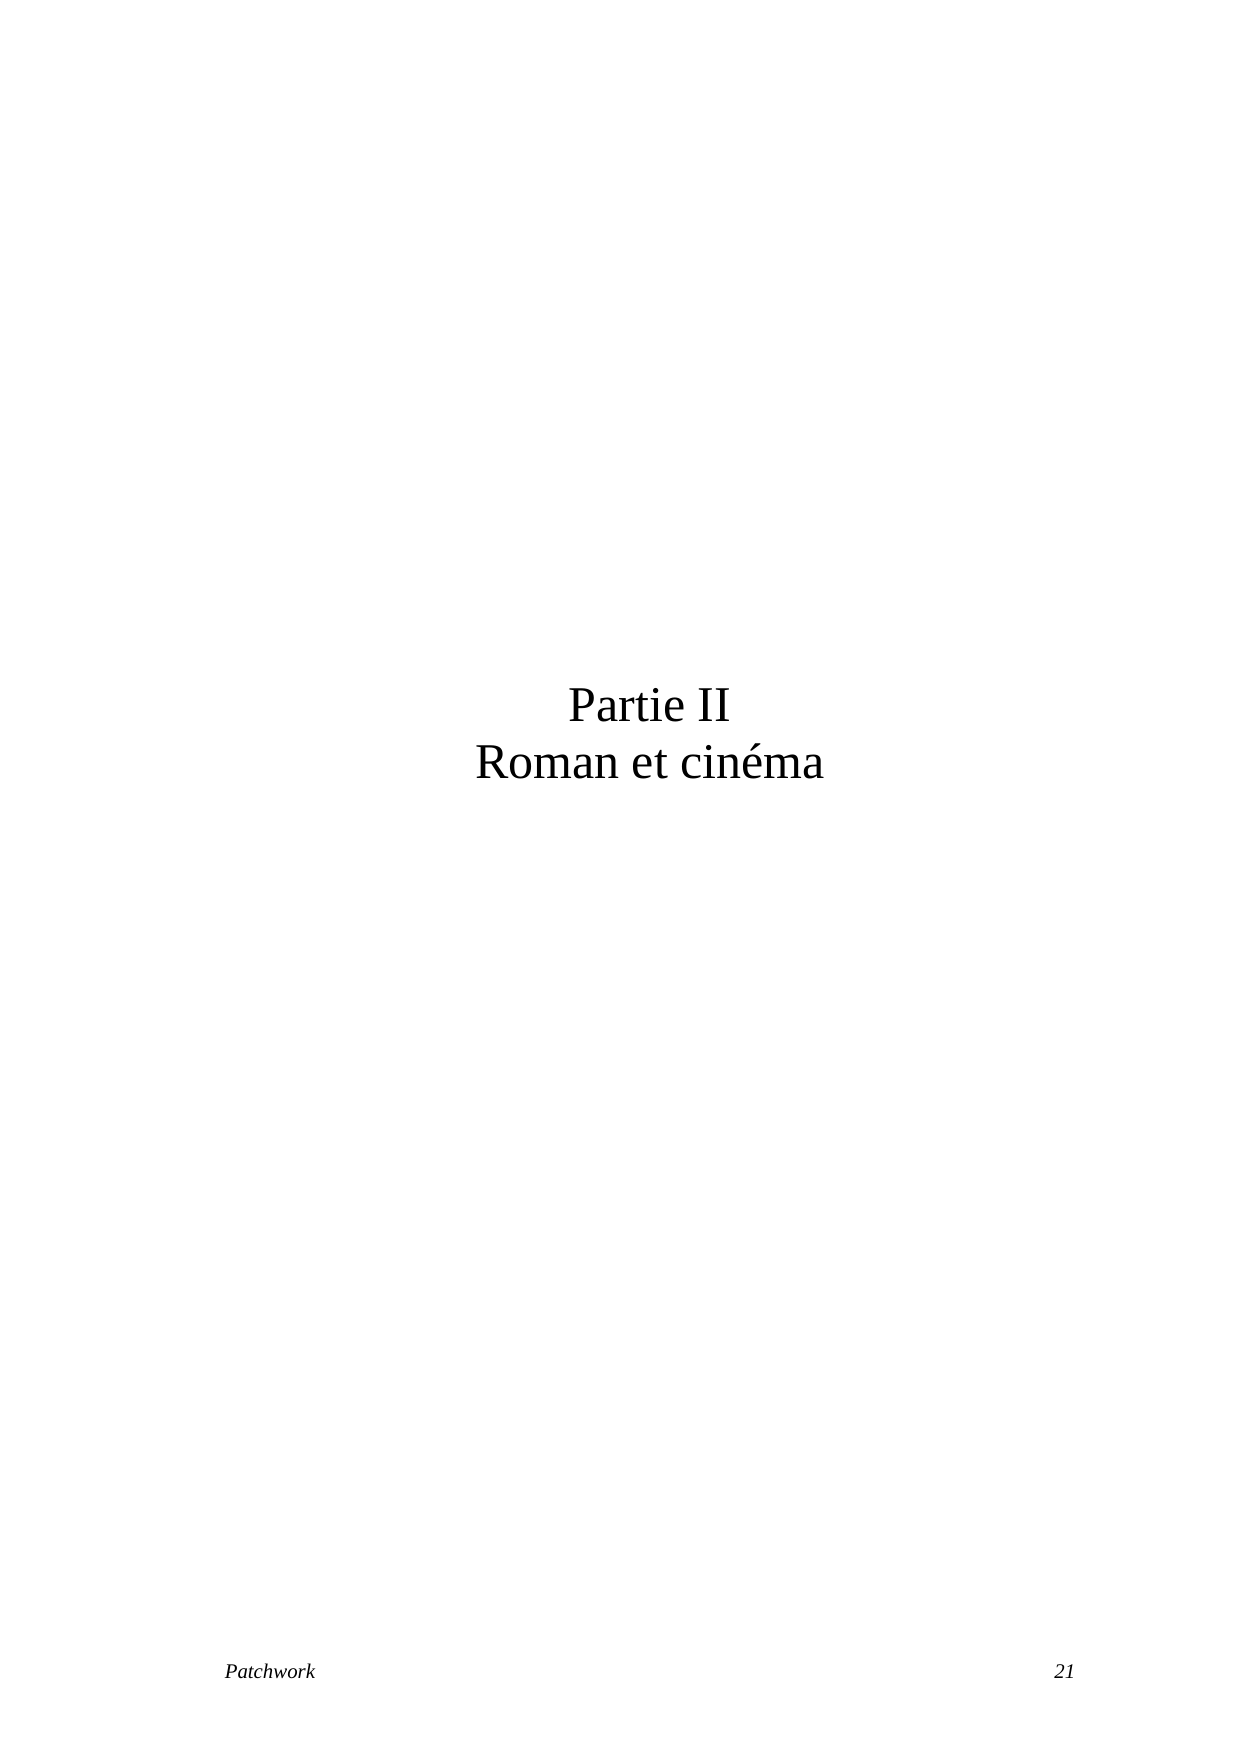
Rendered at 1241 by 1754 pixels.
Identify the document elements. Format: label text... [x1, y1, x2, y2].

subtitle Partie II Roman et cinéma [224, 674, 1075, 789]
